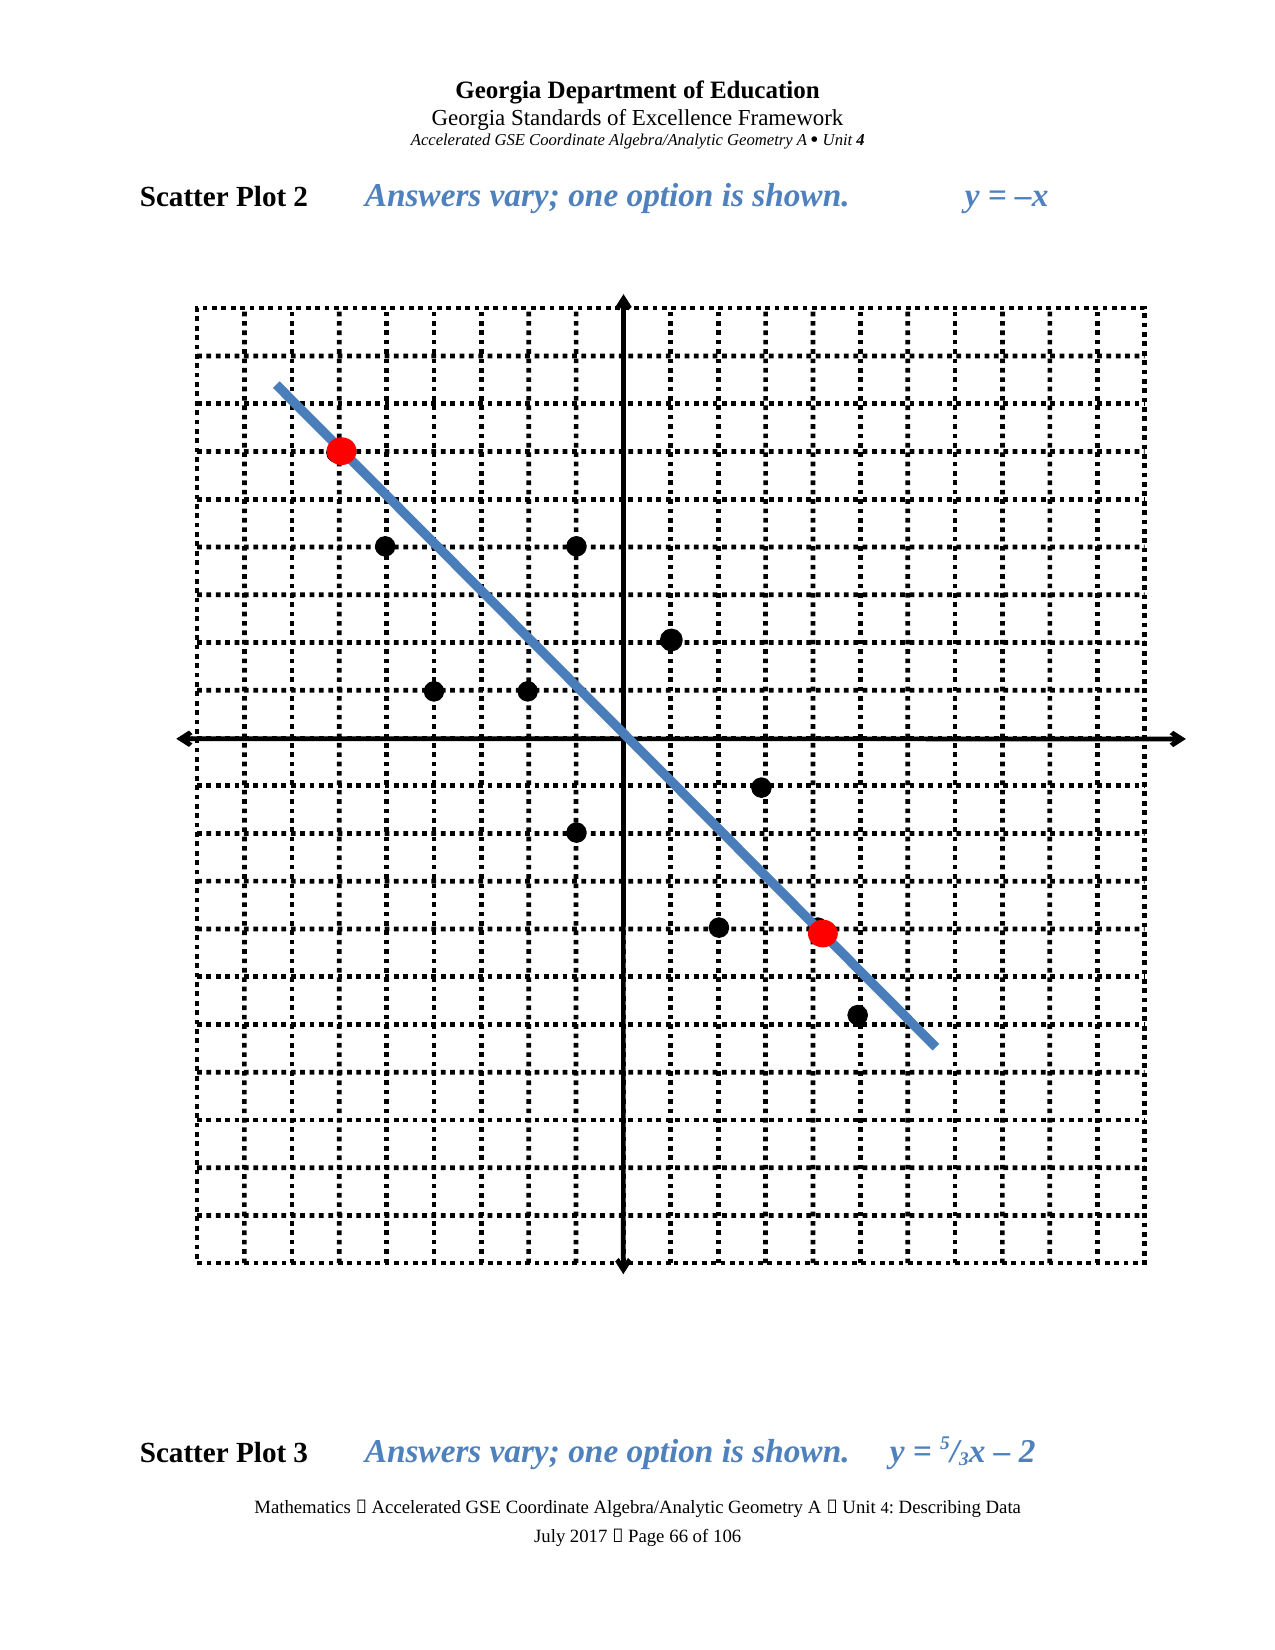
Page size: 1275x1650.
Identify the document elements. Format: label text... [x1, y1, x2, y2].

text Scatter Plot 2 Answers vary; one option is shown. y = –x [139, 176, 1135, 214]
text Scatter Plot 3 Answers vary; one option is shown. y = 5/3x – 2 [139, 1431, 1135, 1469]
